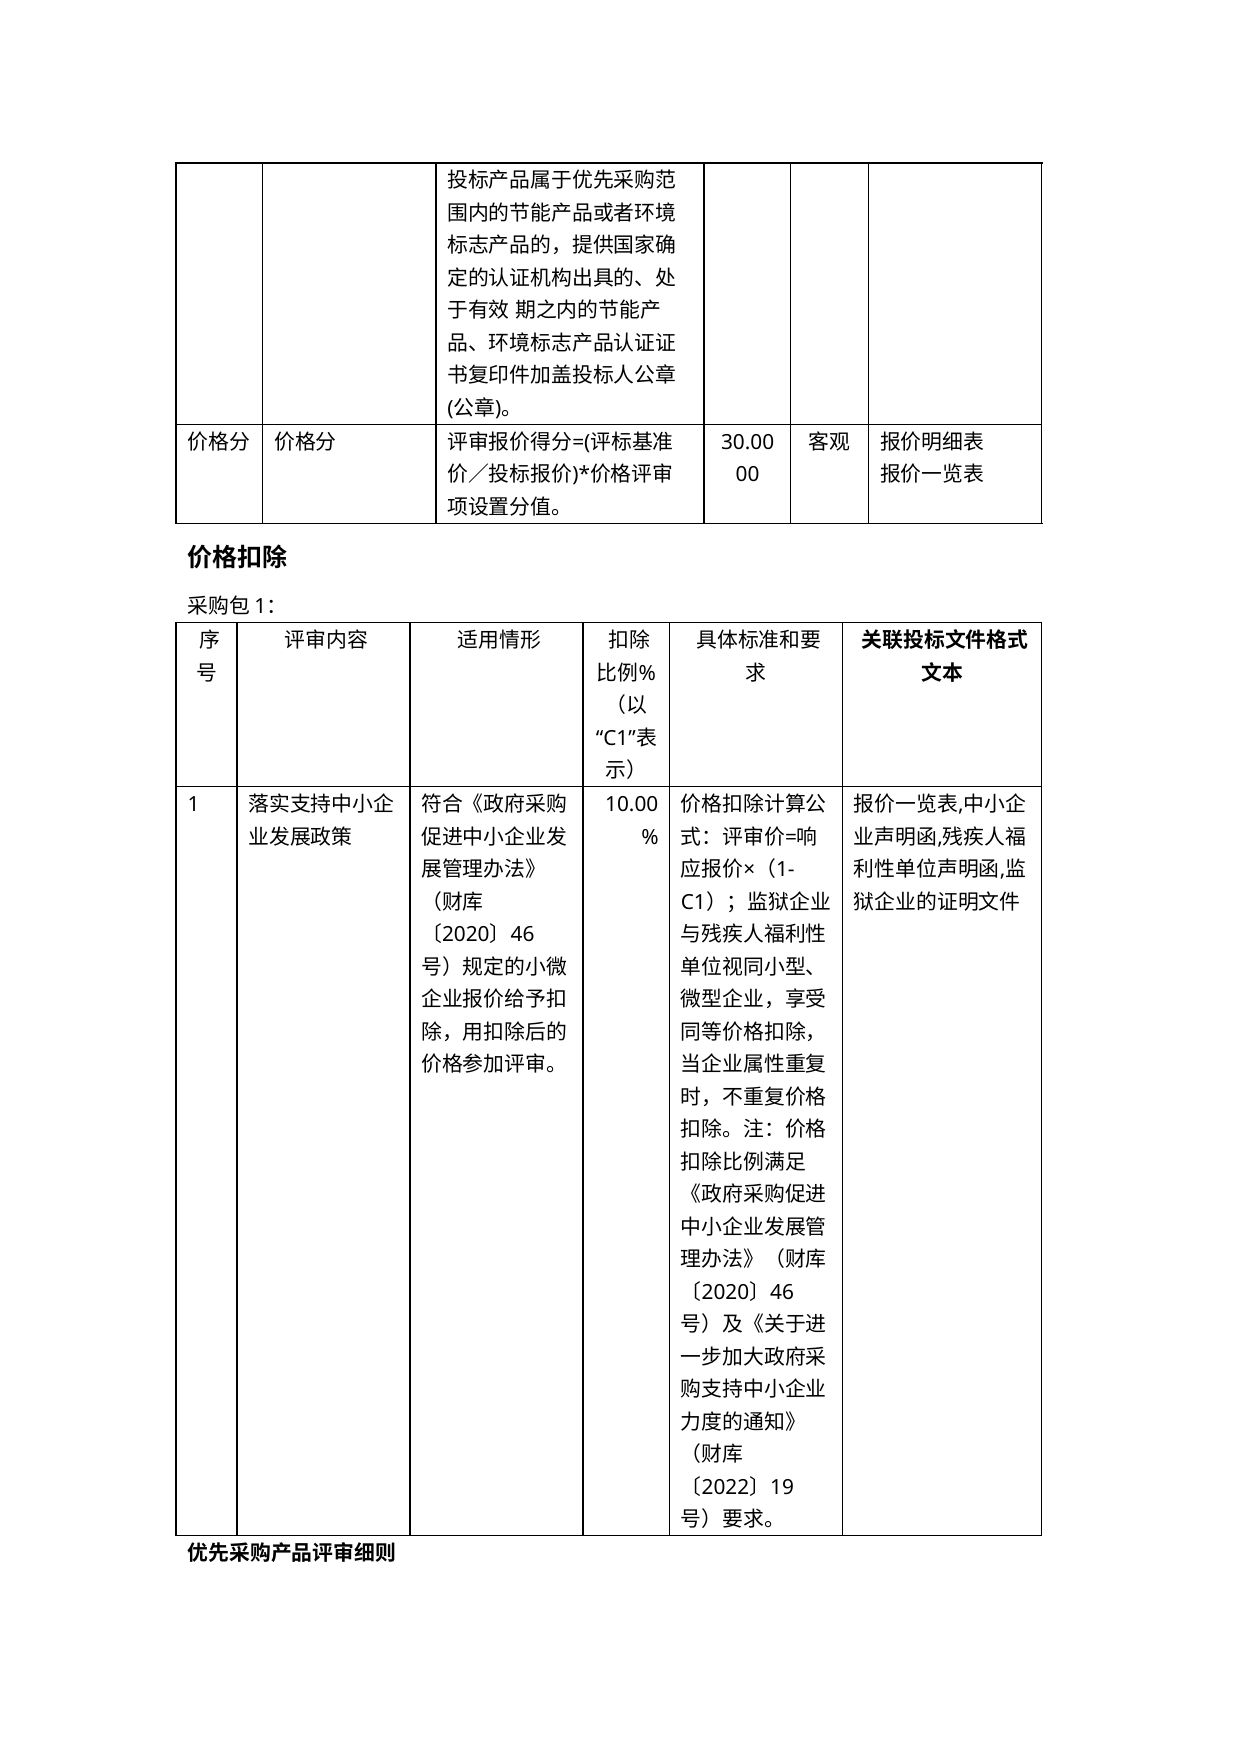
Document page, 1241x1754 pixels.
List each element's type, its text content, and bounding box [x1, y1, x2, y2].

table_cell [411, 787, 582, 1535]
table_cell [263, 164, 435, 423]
text 采购包1： [187, 589, 1053, 622]
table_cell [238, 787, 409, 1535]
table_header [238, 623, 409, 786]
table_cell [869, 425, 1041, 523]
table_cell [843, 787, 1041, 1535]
text 价格扣除 [187, 524, 1053, 589]
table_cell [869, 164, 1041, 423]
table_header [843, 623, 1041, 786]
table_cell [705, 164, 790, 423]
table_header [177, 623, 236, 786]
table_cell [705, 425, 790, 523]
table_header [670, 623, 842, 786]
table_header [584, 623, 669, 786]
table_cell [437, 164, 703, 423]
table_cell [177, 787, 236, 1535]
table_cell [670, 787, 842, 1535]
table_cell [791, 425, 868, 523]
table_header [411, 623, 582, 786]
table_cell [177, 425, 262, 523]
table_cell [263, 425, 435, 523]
text 优先采购产品评审细则 [187, 1536, 1053, 1569]
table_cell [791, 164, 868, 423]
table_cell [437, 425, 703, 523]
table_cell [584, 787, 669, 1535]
